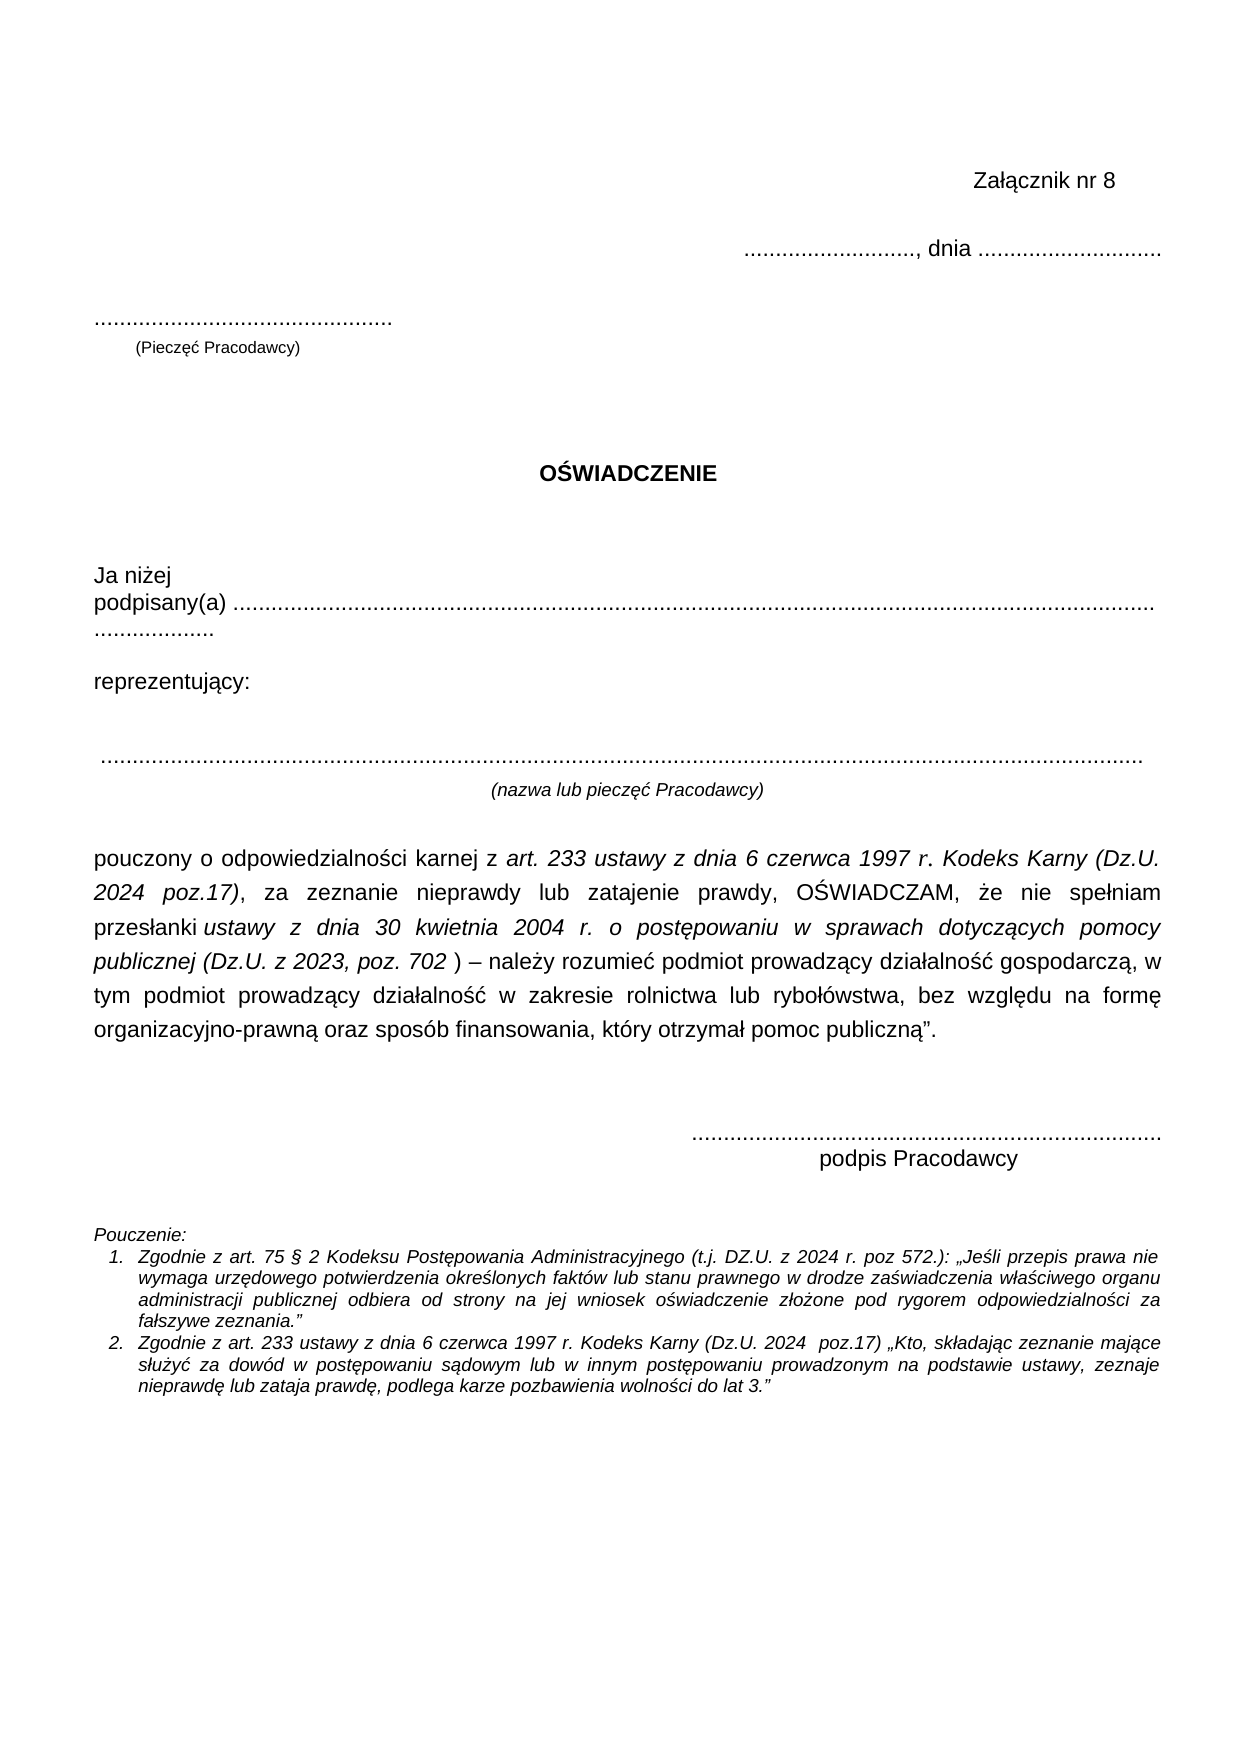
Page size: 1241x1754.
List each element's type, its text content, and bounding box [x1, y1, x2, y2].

text podpis Pracodawcy [94, 1145, 1162, 1171]
text Ja niżej podpisany(a) .................................................................................................................................................................... [94, 562, 1162, 641]
text .................................................................................................................................................................... [94, 742, 1162, 768]
text pouczony o odpowiedzialności karnej z art. 233 ustawy z dnia 6 czerwca 1997 r. Kodeks Karny (Dz.U. 2024 poz.17), za zeznanie nieprawdy lub zatajenie prawdy, OŚWIADCZAM, że nie spełniam przesłanki ustawy z dnia 30 kwietnia 2004 r. o postępowaniu w sprawach dotyczących pomocy publicznej (Dz.U. z 2023, poz. 702 ) – należy rozumieć podmiot prowadzący działalność gospodarczą, w tym podmiot prowadzący działalność w zakresie rolnictwa lub rybołówstwa, bez względu na formę organizacyjno-prawną oraz sposób finansowania, który otrzymał pomoc publiczną”. [94, 843, 1162, 1042]
text ............................................... [94, 304, 1162, 330]
text OŚWIADCZENIE [94, 459, 1162, 486]
text ..........................., dnia ............................. [94, 235, 1162, 262]
text Załącznik nr 8 [94, 167, 1162, 193]
text reprezentujący: [94, 668, 1162, 694]
text Pouczenie: [94, 1224, 1162, 1246]
list Zgodnie z art. 75 § 2 Kodeksu Postępowania Administracyjnego (t.j. DZ.U. z 2024 r. poz 572.): „Jeśli przepis prawa nie wymaga urzędowego potwierdzenia określonych faktów lub stanu prawnego w drodze zaświadczenia właściwego organu administracji publicznej odbiera od strony na jej wniosek oświadczenie złożone pod rygorem odpowiedzialności za fałszywe zeznania.” [108, 1246, 1162, 1332]
text (Pieczęć Pracodawcy) [94, 338, 1162, 357]
text (nazwa lub pieczęć Pracodawcy) [94, 778, 1162, 800]
text .......................................................................... [94, 1118, 1162, 1145]
list Zgodnie z art. 233 ustawy z dnia 6 czerwca 1997 r. Kodeks Karny (Dz.U. 2024 poz.17) „Kto, składając zeznanie mające służyć za dowód w postępowaniu sądowym lub w innym postępowaniu prowadzonym na podstawie ustawy, zeznaje nieprawdę lub zataja prawdę, podlega karze pozbawienia wolności do lat 3.” [108, 1332, 1162, 1396]
